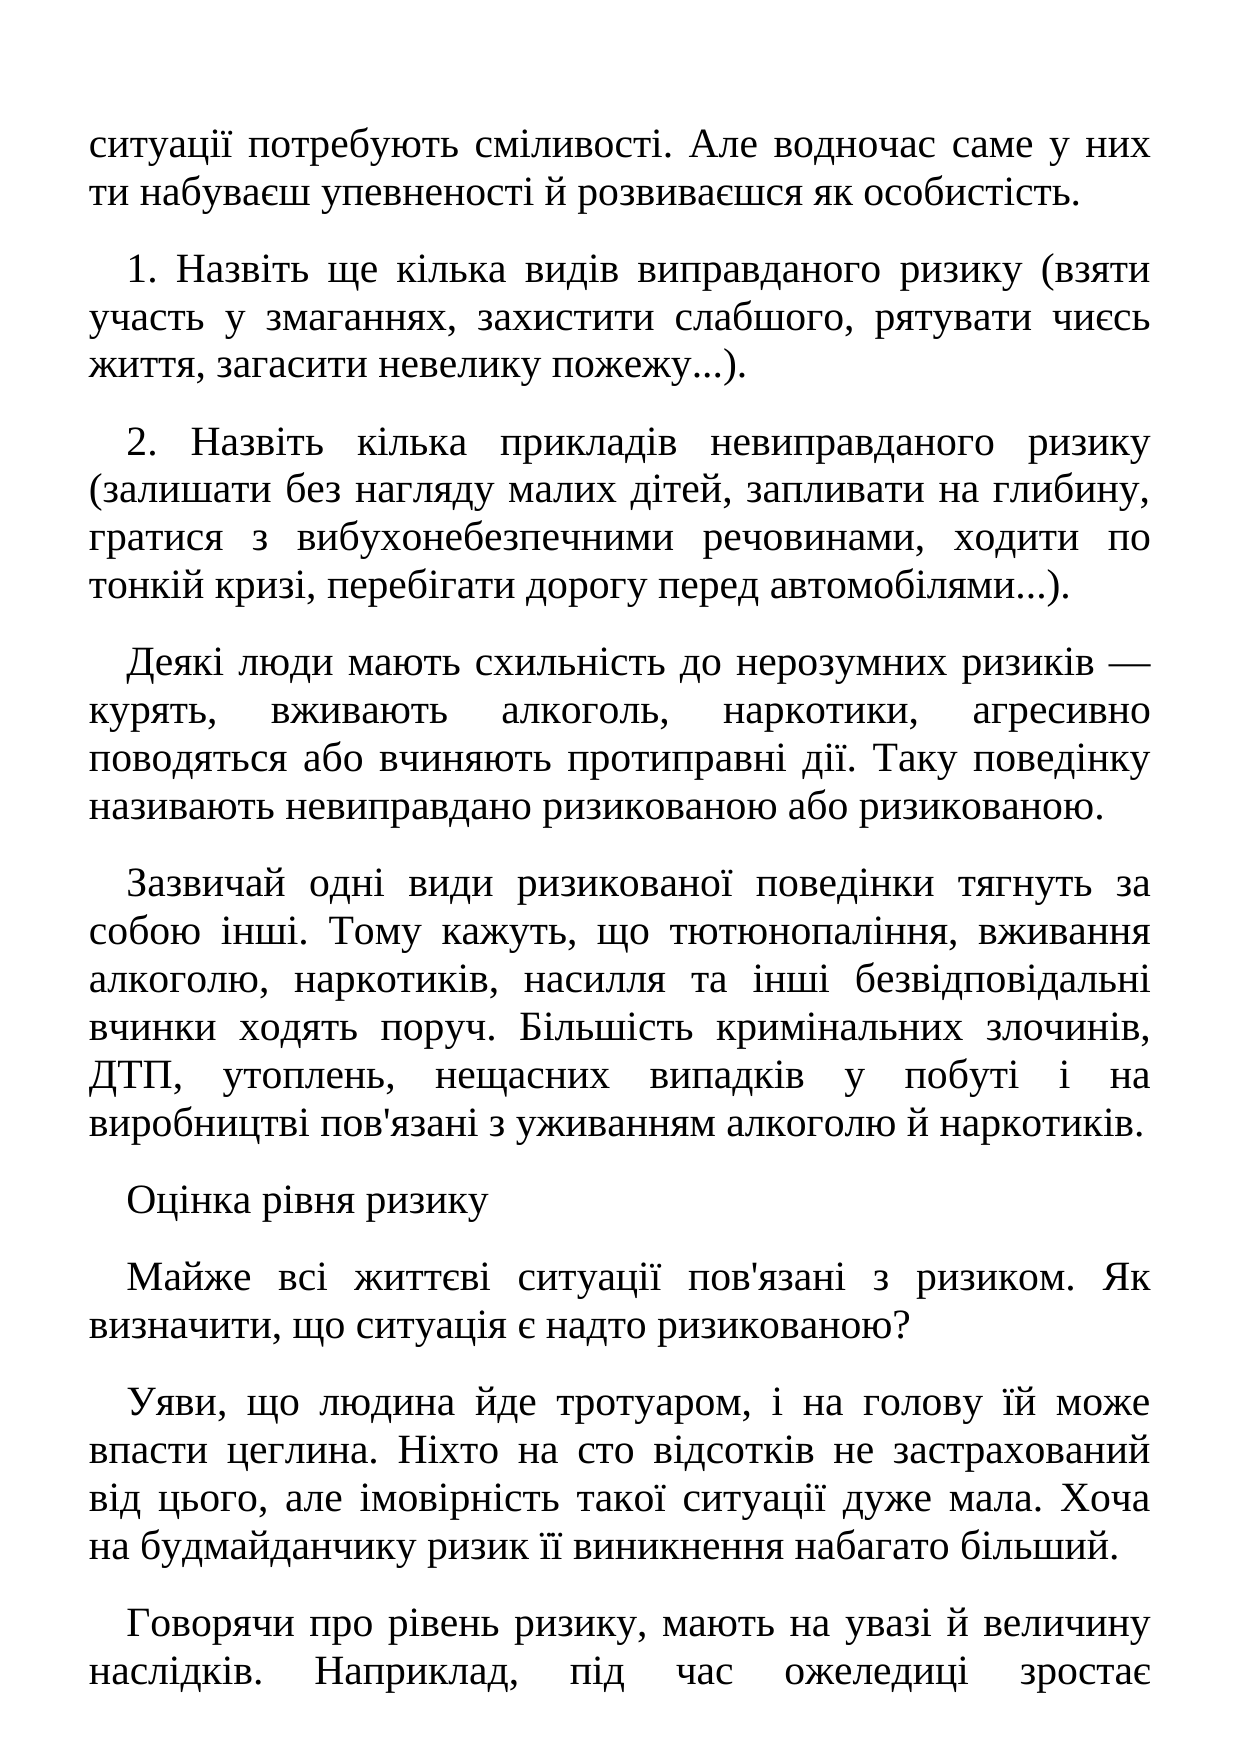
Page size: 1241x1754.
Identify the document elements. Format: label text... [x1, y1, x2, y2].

text 2. Назвіть кілька прикладів невиправданого ризику (залишати без нагляду малих дітей, запливати на глибину, гратися з вибухонебезпечними речовинами, ходити по тонкій кризі, перебігати дорогу перед автомобілями...). [89, 416, 1152, 608]
text Деякі люди мають схильність до нерозумних ризиків — курять, вживають алкоголь, наркотики, агресивно поводяться або вчиняють протиправні дії. Таку поведінку називають невиправдано ризикованою або ризикованою. [89, 637, 1152, 828]
text Оцінка рівня ризику [89, 1174, 1152, 1222]
text Уяви, що людина йде тротуаром, і на голову їй може впасти цеглина. Ніхто на сто відсотків не застрахований від цього, але імовірність такої ситуації дуже мала. Хоча на будмайданчику ризик її виникнення набагато більший. [89, 1376, 1152, 1568]
text Майже всі життєві ситуації пов'язані з ризиком. Як визначити, що ситуація є надто ризикованою? [89, 1251, 1152, 1347]
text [89, 1597, 1152, 1693]
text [89, 118, 1152, 214]
text 1. Назвіть ще кілька видів виправданого ризику (взяти участь у змаганнях, захистити слабшого, рятувати чиєсь життя, загасити невелику пожежу...). [89, 243, 1152, 387]
text Зазвичай одні види ризикованої поведінки тягнуть за собою інші. Тому кажуть, що тютюнопаління, вживання алкоголю, наркотиків, насилля та інші безвідповідальні вчинки ходять поруч. Більшість кримінальних злочинів, ДТП, утоплень, нещасних випадків у побуті і на виробництві пов'язані з уживанням алкоголю й наркотиків. [89, 858, 1152, 1145]
